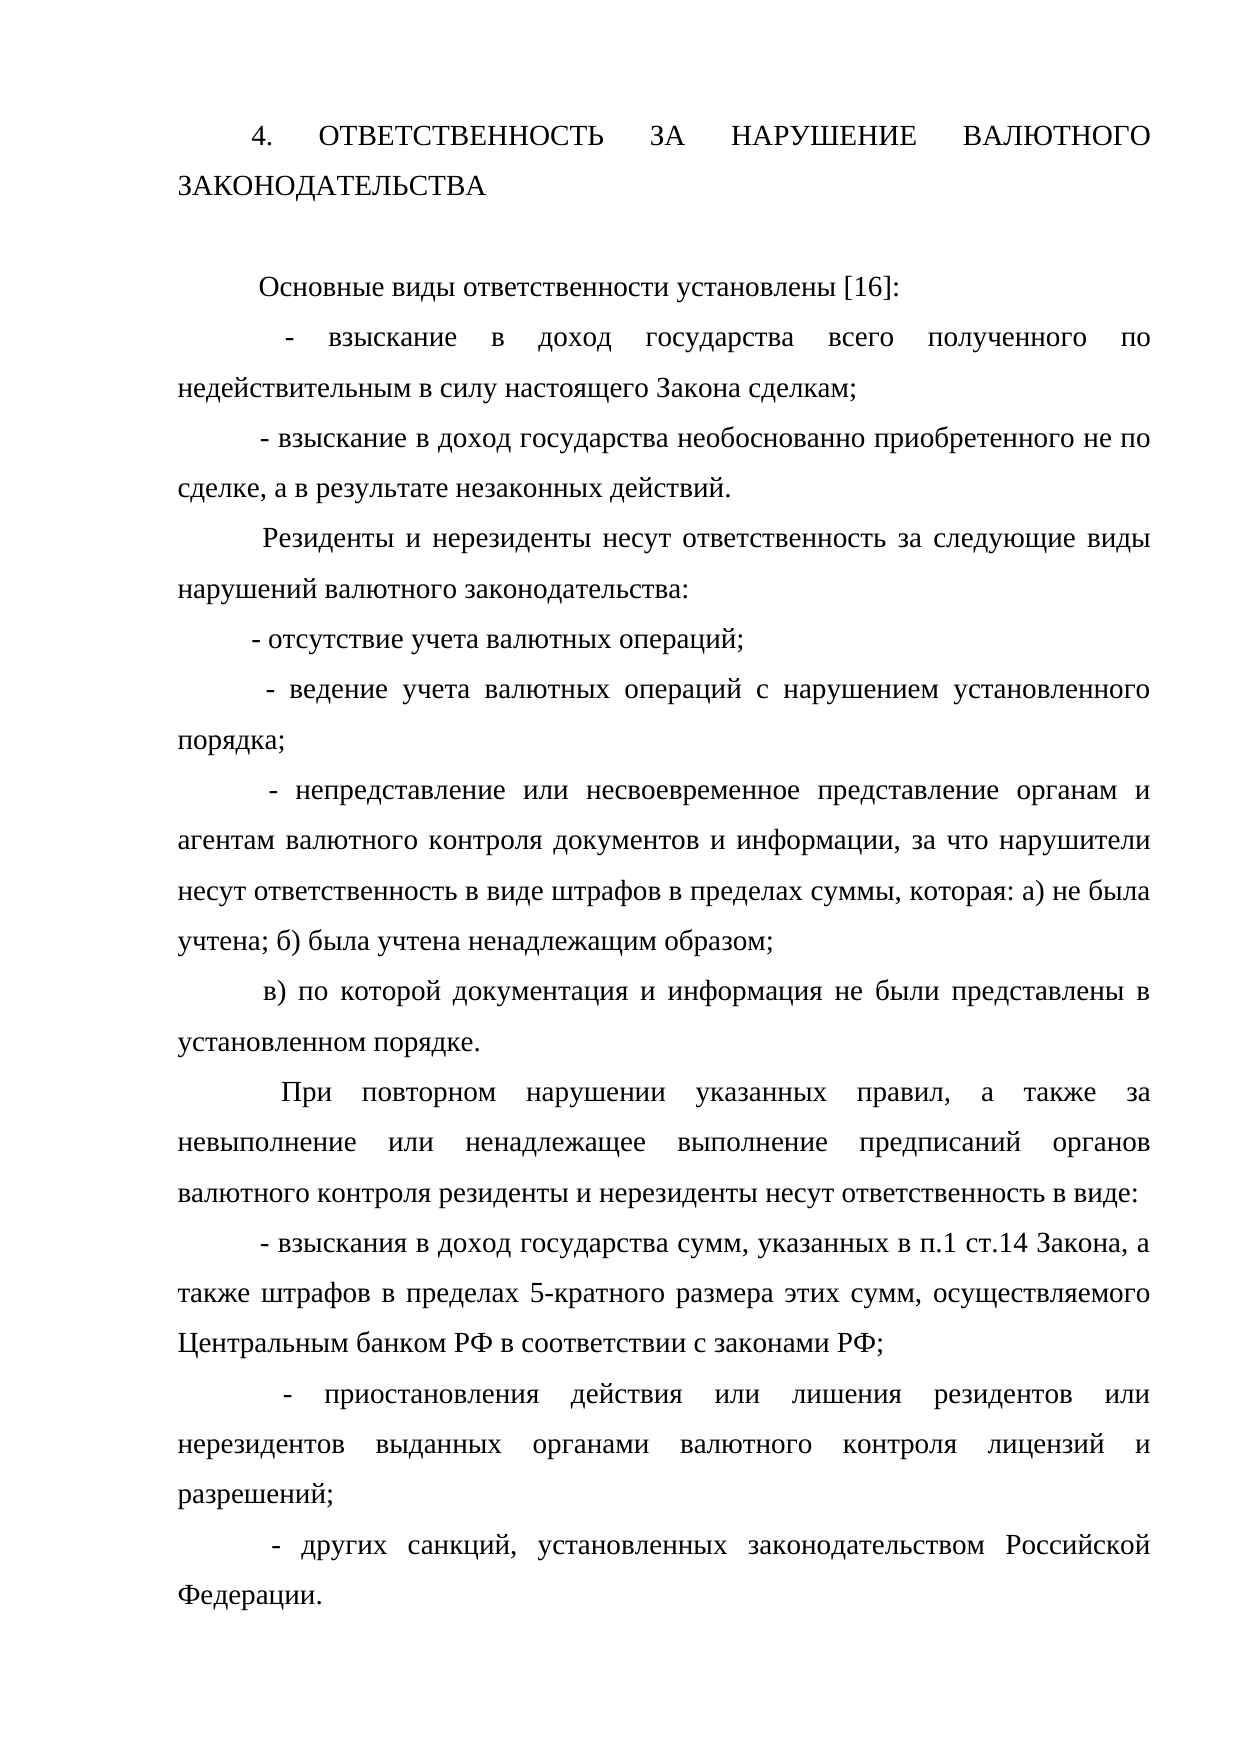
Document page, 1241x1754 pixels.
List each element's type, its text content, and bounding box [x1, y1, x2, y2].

text - других санкций, установленных законодательством Российской Федерации. [177, 1527, 1152, 1611]
text 4. ОТВЕТСТВЕННОСТЬ ЗА НАРУШЕНИЕ ВАЛЮТНОГО ЗАКОНОДАТЕЛЬСТВА [177, 118, 1152, 202]
text Основные виды ответственности установлены [16]: [177, 269, 1152, 303]
text в) по которой документация и информация не были представлены в установленном порядке. [177, 973, 1152, 1057]
text - непредставление или несвоевременное представление органам и агентам валютного контроля документов и информации, за что нарушители несут ответственность в виде штрафов в пределах суммы, которая: а) не была учтена; б) была учтена ненадлежащим образом; [177, 772, 1152, 957]
text - приостановления действия или лишения резидентов или нерезидентов выданных органами валютного контроля лицензий и разрешений; [177, 1376, 1152, 1510]
text Резиденты и нерезиденты несут ответственность за следующие виды нарушений валютного законодательства: [177, 521, 1152, 604]
text - отсутствие учета валютных операций; [177, 621, 1152, 655]
text - взыскание в доход государства всего полученного по недействительным в силу настоящего Закона сделкам; [177, 319, 1152, 403]
text - ведение учета валютных операций с нарушением установленного порядка; [177, 672, 1152, 755]
text - взыскания в доход государства сумм, указанных в п.1 ст.14 Закона, а также штрафов в пределах 5-кратного размера этих сумм, осуществляемого Центральным банком РФ в соответствии с законами РФ; [177, 1225, 1152, 1359]
text - взыскание в доход государства необоснованно приобретенного не по сделке, а в результате незаконных действий. [177, 420, 1152, 504]
text При повторном нарушении указанных правил, а также за невыполнение или ненадлежащее выполнение предписаний органов валютного контроля резиденты и нерезиденты несут ответственность в виде: [177, 1074, 1152, 1208]
